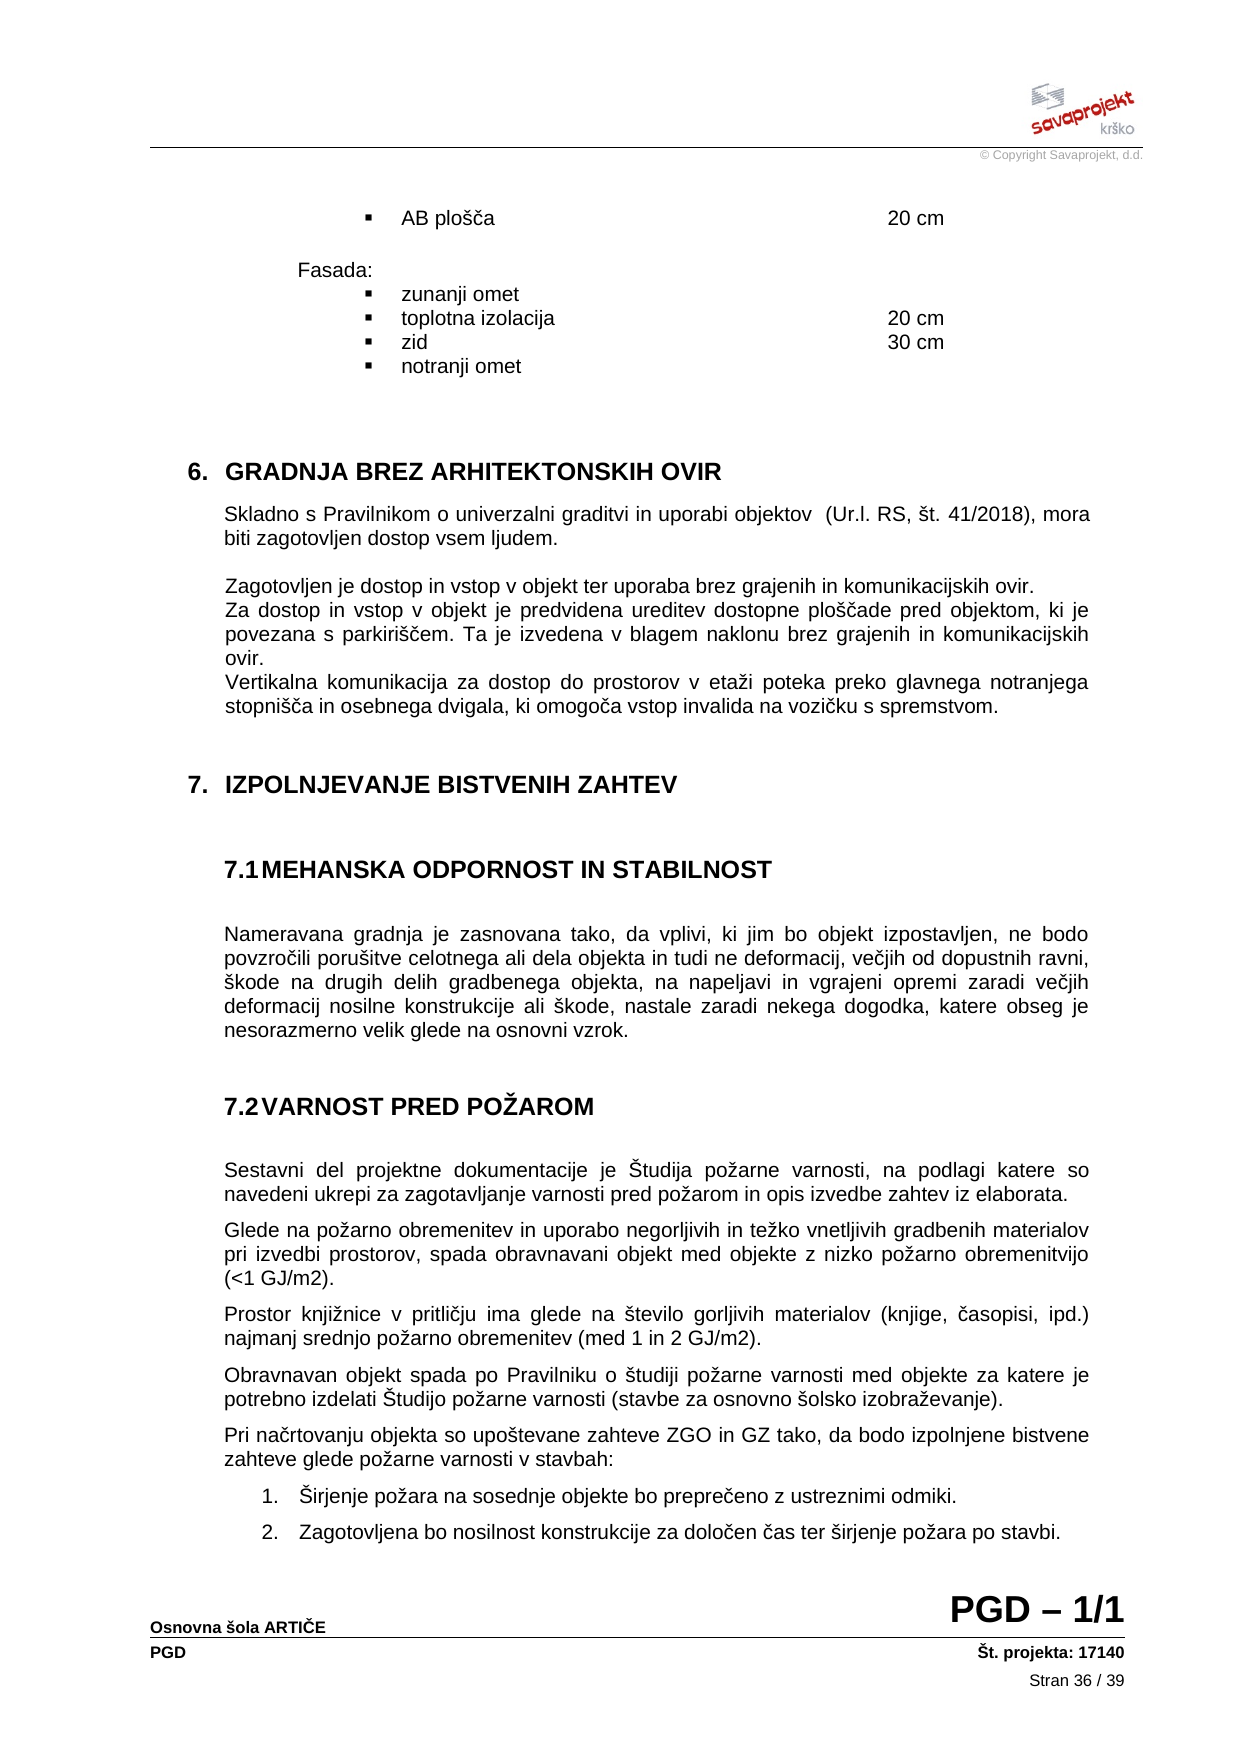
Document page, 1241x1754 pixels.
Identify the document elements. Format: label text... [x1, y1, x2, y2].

subtitle VARNOST PRED POŽAROM [224, 1092, 1090, 1121]
text Sestavni del projektne dokumentacije je Študija požarne varnosti, na podlagi katere so navedeni ukrepi za zagotavljanje varnosti pred požarom in opis izvedbe zahtev iz elaborata. [224, 1157, 1090, 1205]
subtitle GRADNJA BREZ ARHITEKTONSKIH OVIR [187, 457, 1090, 485]
picture [1021, 73, 1144, 144]
list Fasada: [247, 258, 1090, 282]
list Širjenje požara na sosednje objekte bo preprečeno z ustreznimi odmiki. [261, 1483, 1090, 1507]
list toplotna izolacija 20 cm [363, 306, 1090, 330]
text Prostor knjižnice v pritličju ima glede na število gorljivih materialov (knjige, časopisi, ipd.) najmanj srednjo požarno obremenitev (med 1 in 2 GJ/m2). [224, 1302, 1090, 1350]
list zid 30 cm [363, 330, 1090, 354]
list Zagotovljen je dostop in vstop v objekt ter uporaba brez grajenih in komunikacijskih ovir. [225, 574, 1090, 598]
list Zagotovljena bo nosilnost konstrukcije za določen čas ter širjenje požara po stavbi. [261, 1520, 1090, 1544]
text Nameravana gradnja je zasnovana tako, da vplivi, ki jim bo objekt izpostavljen, ne bodo povzročili porušitve celotnega ali dela objekta in tudi ne deformacij, večjih od dopustnih ravni, škode na drugih delih gradbenega objekta, na napeljavi in vgrajeni opremi zaradi večjih deformacij nosilne konstrukcije ali škode, nastale zaradi nekega dogodka, katere obseg je nesorazmerno velik glede na osnovni vzrok. [224, 922, 1090, 1042]
text Glede na požarno obremenitev in uporabo negorljivih in težko vnetljivih gradbenih materialov pri izvedbi prostorov, spada obravnavani objekt med objekte z nizko požarno obremenitvijo (<1 GJ/m2). [224, 1218, 1090, 1290]
list AB plošča 20 cm [363, 206, 1090, 230]
text Obravnavan objekt spada po Pravilniku o študiji požarne varnosti med objekte za katere je potrebno izdelati Študijo požarne varnosti (stavbe za osnovno šolsko izobraževanje). [224, 1363, 1090, 1411]
list Za dostop in vstop v objekt je predvidena ureditev dostopne ploščade pred objektom, ki je povezana s parkiriščem. Ta je izvedena v blagem naklonu brez grajenih in komunikacijskih ovir. [225, 598, 1090, 670]
subtitle MEHANSKA ODPORNOST IN STABILNOST [224, 854, 1090, 883]
list Vertikalna komunikacija za dostop do prostorov v etaži poteka preko glavnega notranjega stopnišča in osebnega dvigala, ki omogoča vstop invalida na vozičku s spremstvom. [225, 670, 1090, 718]
list zunanji omet [363, 282, 1090, 306]
subtitle IZPOLNJEVANJE BISTVENIH ZAHTEV [187, 771, 1090, 799]
list notranji omet [363, 354, 1090, 378]
text Pri načrtovanju objekta so upoštevane zahteve ZGO in GZ tako, da bodo izpolnjene bistvene zahteve glede požarne varnosti v stavbah: [224, 1423, 1090, 1471]
text Skladno s Pravilnikom o univerzalni graditvi in uporabi objektov (Ur.l. RS, št. 41/2018), mora biti zagotovljen dostop vsem ljudem. [224, 502, 1090, 550]
